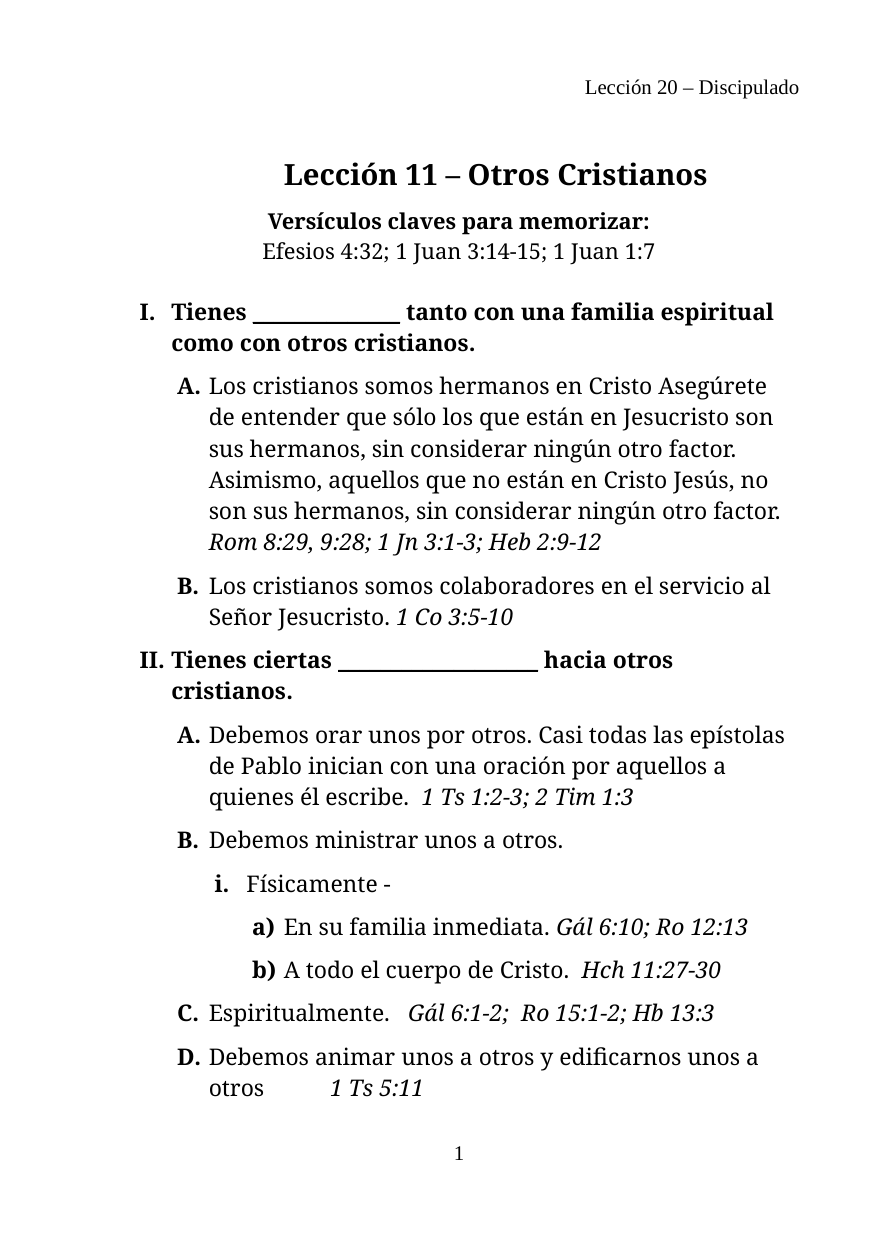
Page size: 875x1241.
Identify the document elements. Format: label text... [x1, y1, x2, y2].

text Versículos claves para memorizar: [118, 206, 799, 236]
list Tienes ciertas ___________________ hacia otros cristianos. [133, 644, 799, 707]
text Efesios 4:32; 1 Juan 3:14-15; 1 Juan 1:7 [118, 236, 799, 266]
list Tienes ______________ tanto con una familia espiritual como con otros cristianos. [133, 296, 799, 358]
list Debemos orar unos por otros. Casi todas las epístolas de Pablo inician con una oración por aquellos a quienes él escribe. 1 Ts 1:2-3; 2 Tim 1:3 [171, 718, 799, 812]
list Debemos animar unos a otros y edificarnos unos a otros 1 Ts 5:11 [171, 1040, 799, 1103]
list Espiritualmente. Gál 6:1-2; Ro 15:1-2; Hb 13:3 [171, 997, 799, 1028]
title Lección 11 – Otros Cristianos [118, 154, 799, 194]
list A todo el cuerpo de Cristo. Hch 11:27-30 [246, 954, 799, 985]
list Los cristianos somos hermanos en Cristo Asegúrete de entender que sólo los que están en Jesucristo son sus hermanos, sin considerar ningún otro factor. Asimismo, aquellos que no están en Cristo Jesús, no son sus hermanos, sin considerar ningún otro factor. Rom 8:29, 9:28; 1 Jn 3:1-3; Heb 2:9-12 [171, 370, 799, 558]
list Físicamente - [208, 867, 799, 899]
list En su familia inmediata. Gál 6:10; Ro 12:13 [246, 911, 799, 942]
list Debemos ministrar unos a otros. [171, 824, 799, 856]
list Los cristianos somos colaboradores en el servicio al Señor Jesucristo. 1 Co 3:5-10 [171, 569, 799, 632]
